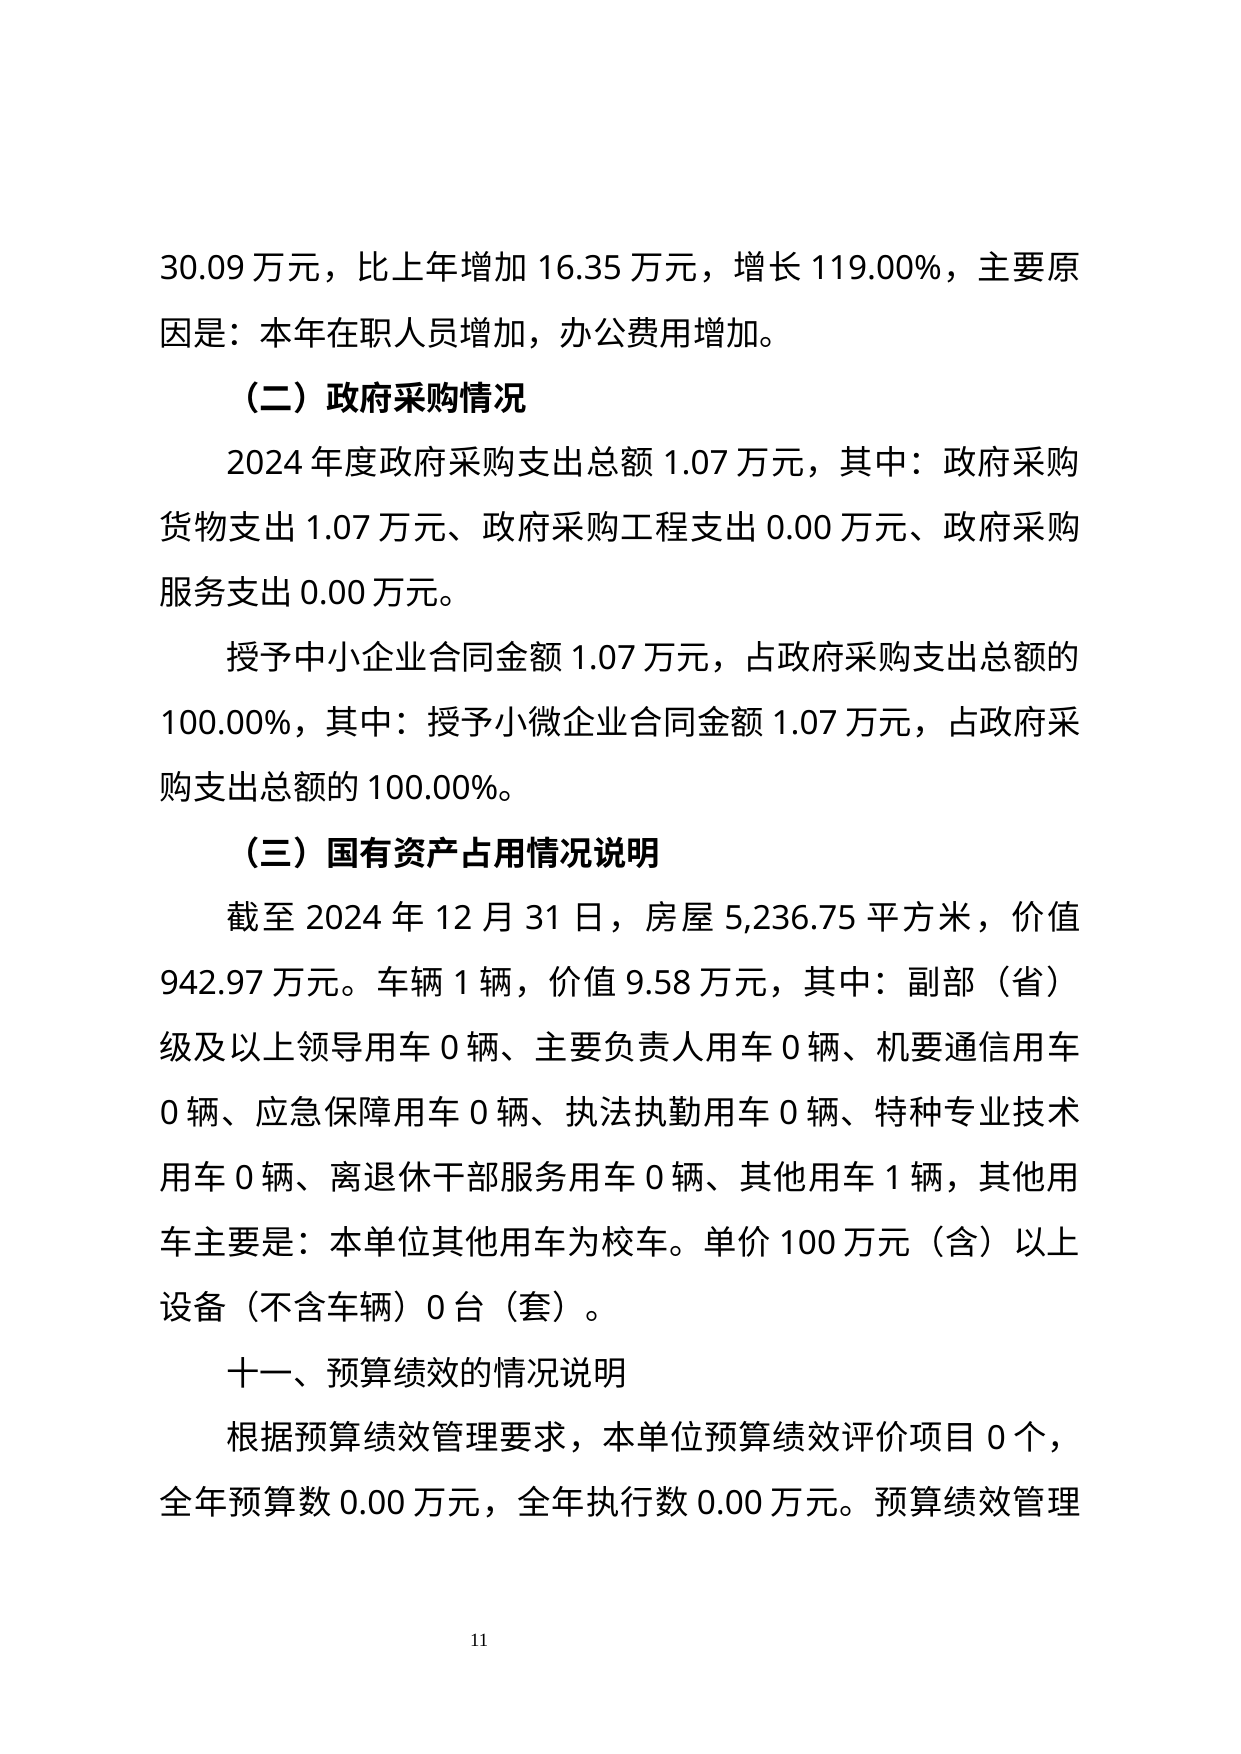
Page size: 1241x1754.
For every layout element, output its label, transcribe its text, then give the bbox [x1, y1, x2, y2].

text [159, 1403, 1081, 1533]
text （二）政府采购情况 [159, 363, 1081, 428]
text 授予中小企业合同金额1.07万元，占政府采购支出总额的100.00%，其中：授予小微企业合同金额1.07万元，占政府采购支出总额的100.00%。 [159, 623, 1081, 818]
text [159, 233, 1081, 363]
text 截至2024年12月31日，房屋5,236.75平方米，价值942.97万元。车辆1辆，价值9.58万元，其中：副部（省）级及以上领导用车0辆、主要负责人用车0辆、机要通信用车0辆、应急保障用车0辆、执法执勤用车0辆、特种专业技术用车0辆、离退休干部服务用车0辆、其他用车1辆，其他用车主要是：本单位其他用车为校车。单价100万元（含）以上设备（不含车辆）0台（套）。 [159, 883, 1081, 1338]
text 十一、预算绩效的情况说明 [159, 1338, 1081, 1403]
text 2024年度政府采购支出总额1.07万元，其中：政府采购货物支出1.07万元、政府采购工程支出0.00万元、政府采购服务支出0.00万元。 [159, 428, 1081, 623]
text （三）国有资产占用情况说明 [159, 818, 1081, 883]
